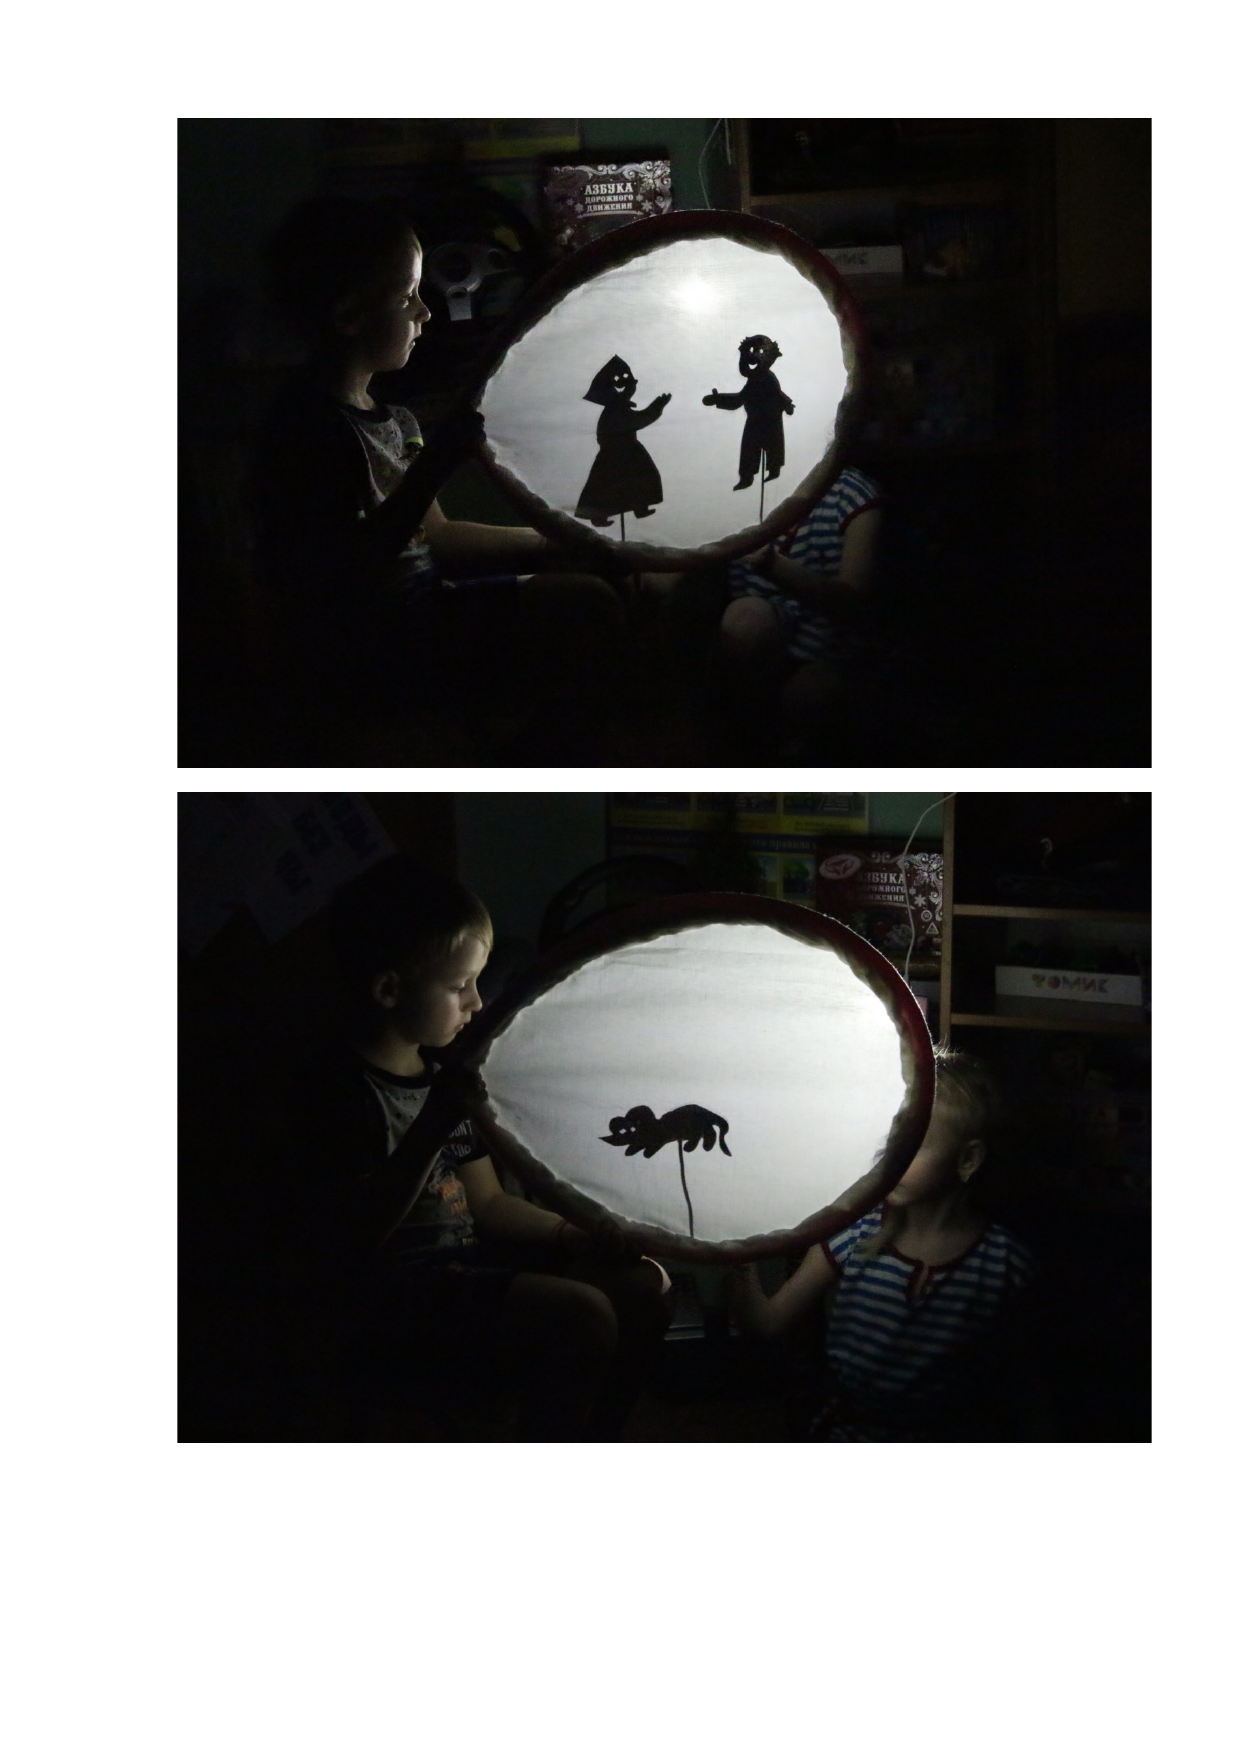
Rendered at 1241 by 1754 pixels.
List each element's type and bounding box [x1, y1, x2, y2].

picture [177, 118, 1152, 768]
picture [177, 792, 1152, 1443]
